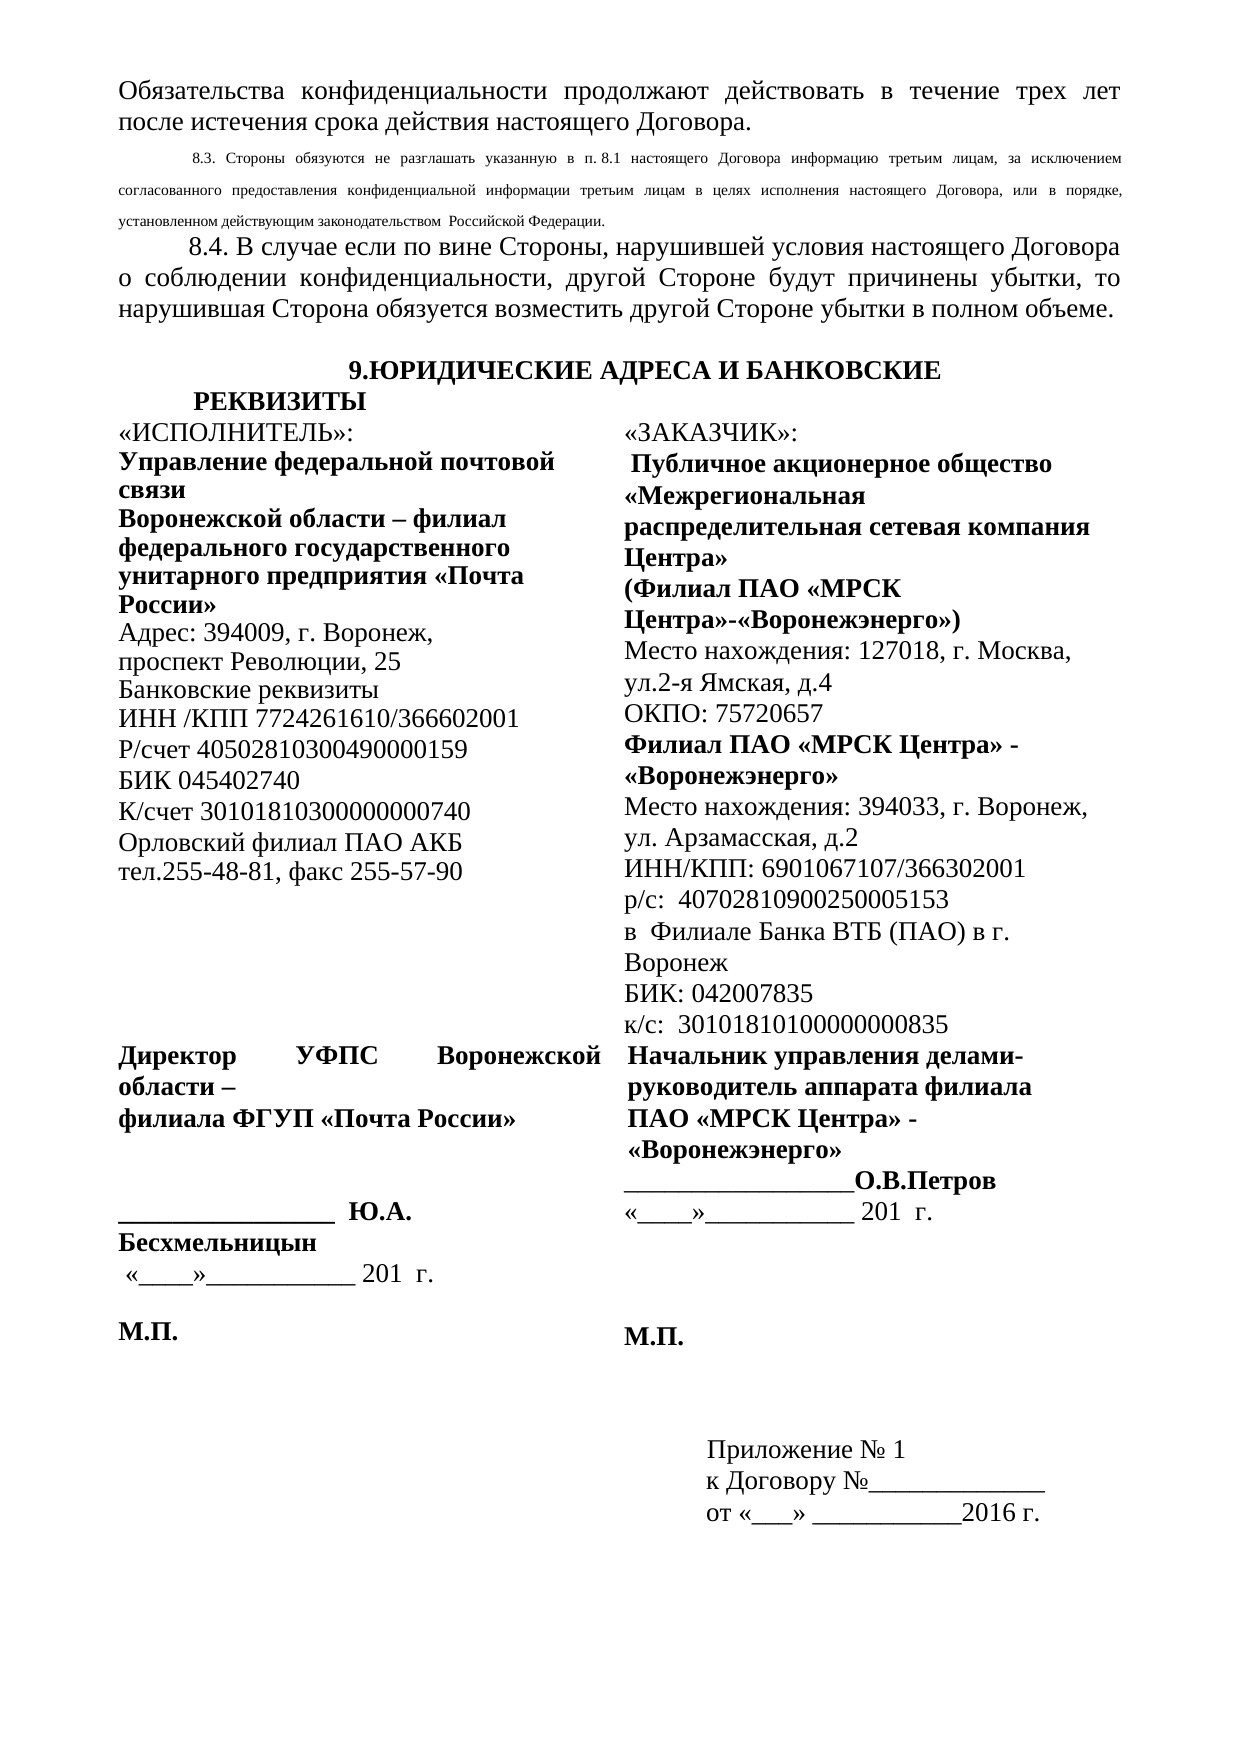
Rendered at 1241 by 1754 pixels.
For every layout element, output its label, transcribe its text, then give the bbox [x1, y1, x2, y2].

text 9.ЮРИДИЧЕСКИЕ АДРЕСА И БАНКОВСКИЕ РЕКВИЗИТЫ [193, 354, 1122, 416]
text 8.4. В случае если по вине Стороны, нарушившей условия настоящего Договора о соблюдении конфиденциальности, другой Стороне будут причинены убытки, то нарушившая Сторона обязуется возместить другой Стороне убытки в полном объеме. [118, 229, 1122, 323]
table_header «ИСПОЛНИТЕЛЬ»: [107, 416, 613, 448]
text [118, 74, 1122, 136]
text Приложение № 1 [118, 1433, 1122, 1464]
text 8.3. Стороны обязуются не разглашать указанную в п. 8.1 настоящего Договора информацию третьим лицам, за исключением согласованного предоставления конфиденциальной информации третьим лицам в целях исполнения настоящего Договора, или в порядке, установленном действующим законодательством Российской Федерации. [118, 136, 1122, 229]
table_cell Управление федеральной почтовой связи Воронежской области – филиал федерального государственного унитарного предприятия «Почта России» Адрес: 394009, г. Воронеж, проспект Революции, 25 Банковские реквизиты ИНН /КПП 7724261610/366602001 Р/счет 40502810300490000159 БИК 045402740 К/счет 30101810300000000740 Орловский филиал ПАО АКБ тел.255-48-81, факс 255-57-90 [107, 448, 613, 1039]
table_cell М.П. [107, 1289, 613, 1351]
text от «___» ___________2016 г. [118, 1496, 1122, 1527]
table_cell М.П. [613, 1289, 1118, 1351]
table_cell Публичное акционерное общество «Межрегиональная распределительная сетевая компания Центра» (Филиал ПАО «МРСК Центра»-«Воронежэнерго») Место нахождения: 127018, г. Москва, ул.2-я Ямская, д.4 ОКПО: 75720657 Филиал ПАО «МРСК Центра» - «Воронежэнерго» Место нахождения: 394033, г. Воронеж, ул. Арзамасская, д.2 ИНН/КПП: 6901067107/366302001 р/с: 40702810900250005153 в Филиале Банка ВТБ (ПАО) в г. Воронеж БИК: 042007835 к/с: 30101810100000000835 [613, 448, 1118, 1039]
text к Договору №_____________ [118, 1464, 1122, 1496]
table_header «ЗАКАЗЧИК»: [613, 416, 1118, 448]
table_cell Директор УФПС Воронежской области – филиала ФГУП «Почта России» ________________ Ю.А. Бесхмельницын «____»___________ 201 г. [107, 1039, 613, 1288]
table_cell Начальник управления делами- руководитель аппарата филиала ПАО «МРСК Центра» - «Воронежэнерго» _________________О.В.Петров «____»___________ 201 г. [613, 1039, 1118, 1288]
